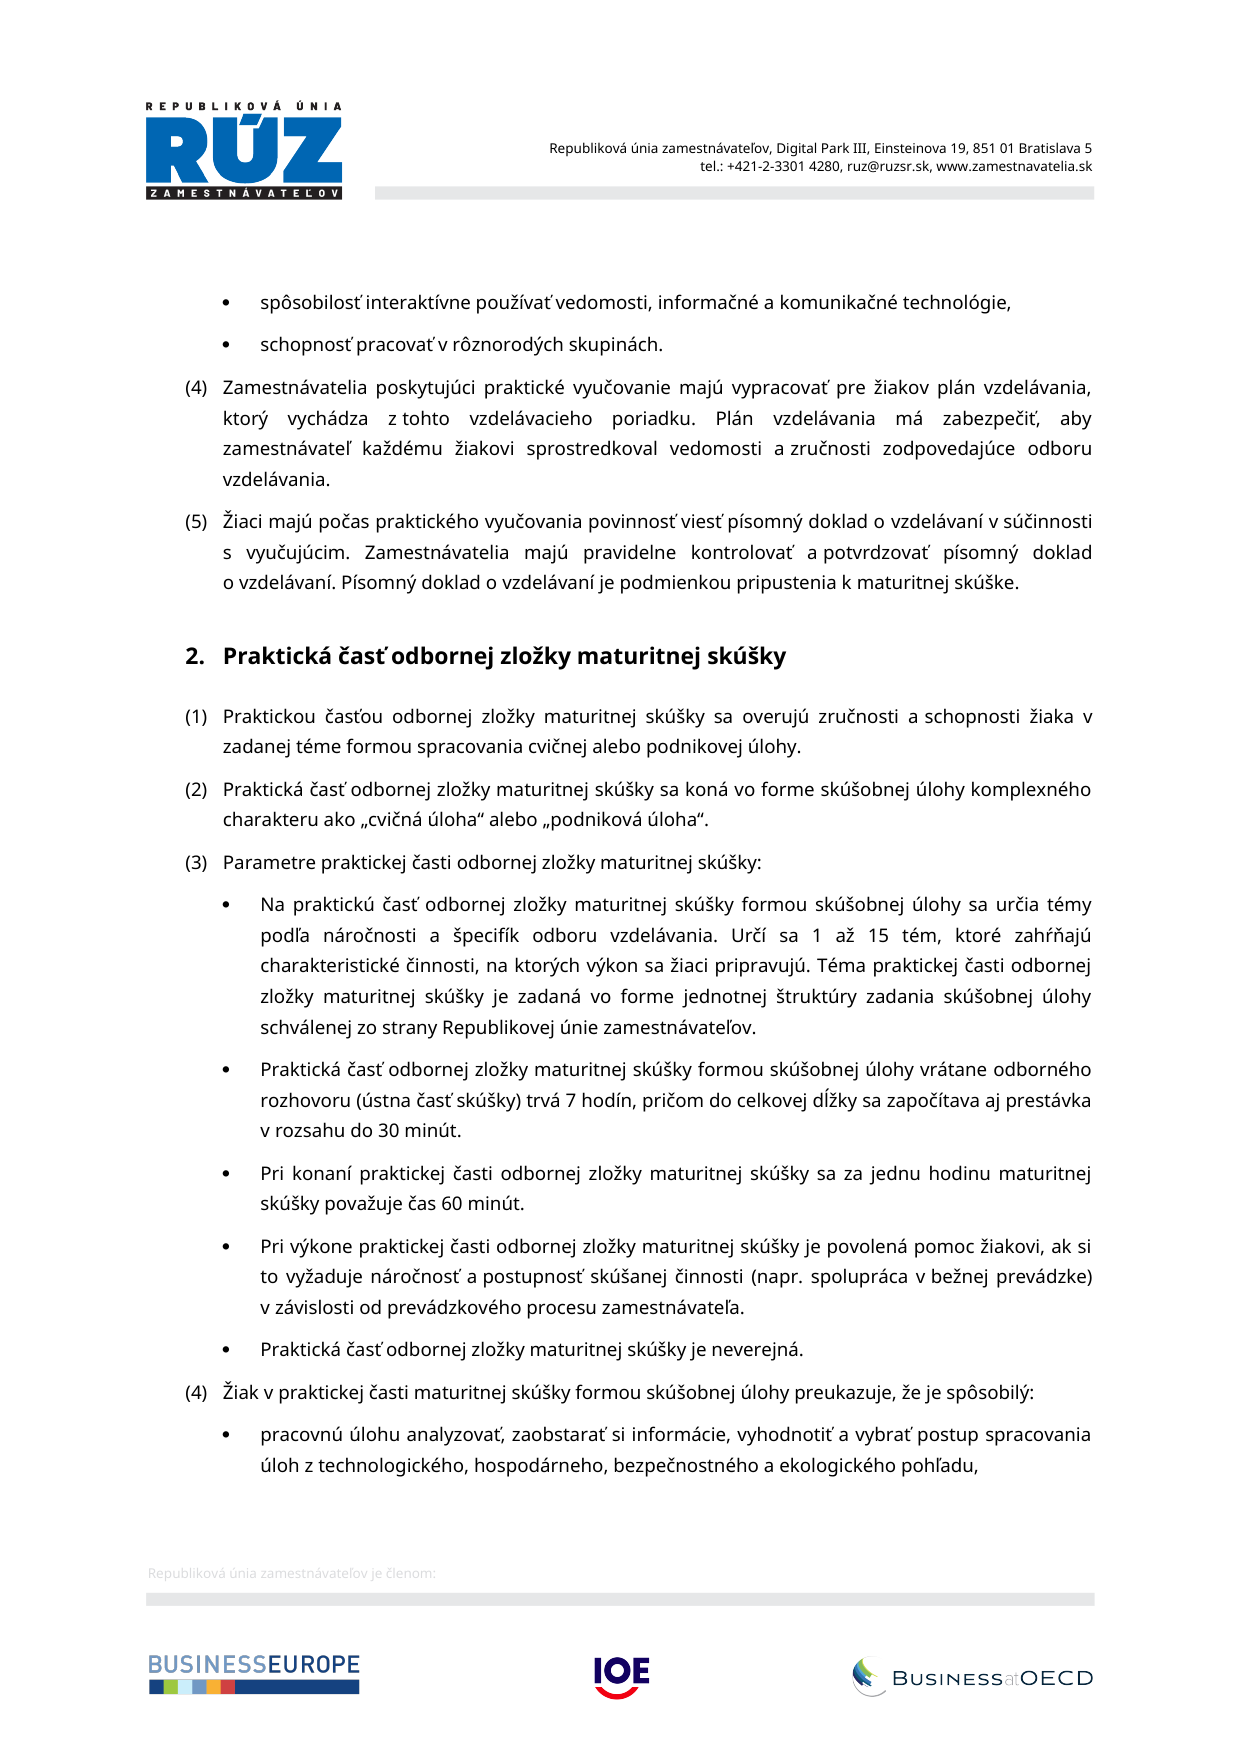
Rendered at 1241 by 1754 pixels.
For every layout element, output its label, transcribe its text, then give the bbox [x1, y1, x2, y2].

picture [0, 1499, 1241, 1754]
list spôsobilosť interaktívne používať vedomosti, informačné a komunikačné technológie, [223, 289, 1092, 315]
list Žiak v praktickej časti maturitnej skúšky formou skúšobnej úlohy preukazuje, že je spôsobilý: [185, 1379, 1092, 1405]
list pracovnú úlohu analyzovať, zaobstarať si informácie, vyhodnotiť a vybrať postup spracovania úloh z technologického, hospodárneho, bezpečnostného a ekologického pohľadu, [223, 1422, 1092, 1478]
list Žiaci majú počas praktického vyučovania povinnosť viesť písomný doklad o vzdelávaní v súčinnosti s vyučujúcim. Zamestnávatelia majú pravidelne kontrolovať a potvrdzovať písomný doklad o vzdelávaní. Písomný doklad o vzdelávaní je podmienkou pripustenia k maturitnej skúške. [185, 508, 1092, 595]
picture [0, 0, 1241, 291]
list Praktická časť odbornej zložky maturitnej skúšky [185, 639, 1092, 671]
list Praktickou časťou odbornej zložky maturitnej skúšky sa overujú zručnosti a schopnosti žiaka v zadanej téme formou spracovania cvičnej alebo podnikovej úlohy. [185, 703, 1092, 759]
list Pri konaní praktickej časti odbornej zložky maturitnej skúšky sa za jednu hodinu maturitnej skúšky považuje čas 60 minút. [223, 1160, 1092, 1216]
list Praktická časť odbornej zložky maturitnej skúšky sa koná vo forme skúšobnej úlohy komplexného charakteru ako „cvičná úloha“ alebo „podniková úloha“. [185, 776, 1092, 832]
list Na praktickú časť odbornej zložky maturitnej skúšky formou skúšobnej úlohy sa určia témy podľa náročnosti a špecifík odboru vzdelávania. Určí sa 1 až 15 tém, ktoré zahŕňajú charakteristické činnosti, na ktorých výkon sa žiaci pripravujú. Téma praktickej časti odbornej zložky maturitnej skúšky je zadaná vo forme jednotnej štruktúry zadania skúšobnej úlohy schválenej zo strany Republikovej únie zamestnávateľov. [223, 892, 1092, 1039]
list Parametre praktickej časti odbornej zložky maturitnej skúšky: [185, 849, 1092, 875]
list Praktická časť odbornej zložky maturitnej skúšky formou skúšobnej úlohy vrátane odborného rozhovoru (ústna časť skúšky) trvá 7 hodín, pričom do celkovej dĺžky sa započítava aj prestávka v rozsahu do 30 minút. [223, 1056, 1092, 1143]
list schopnosť pracovať v rôznorodých skupinách. [223, 332, 1092, 357]
list Praktická časť odbornej zložky maturitnej skúšky je neverejná. [223, 1337, 1092, 1362]
list Zamestnávatelia poskytujúci praktické vyučovanie majú vypracovať pre žiakov plán vzdelávania, ktorý vychádza z tohto vzdelávacieho poriadku. Plán vzdelávania má zabezpečiť, aby zamestnávateľ každému žiakovi sprostredkoval vedomosti a zručnosti zodpovedajúce odboru vzdelávania. [185, 374, 1092, 492]
list Pri výkone praktickej časti odbornej zložky maturitnej skúšky je povolená pomoc žiakovi, ak si to vyžaduje náročnosť a postupnosť skúšanej činnosti (napr. spolupráca v bežnej prevádzke) v závislosti od prevádzkového procesu zamestnávateľa. [223, 1233, 1092, 1320]
